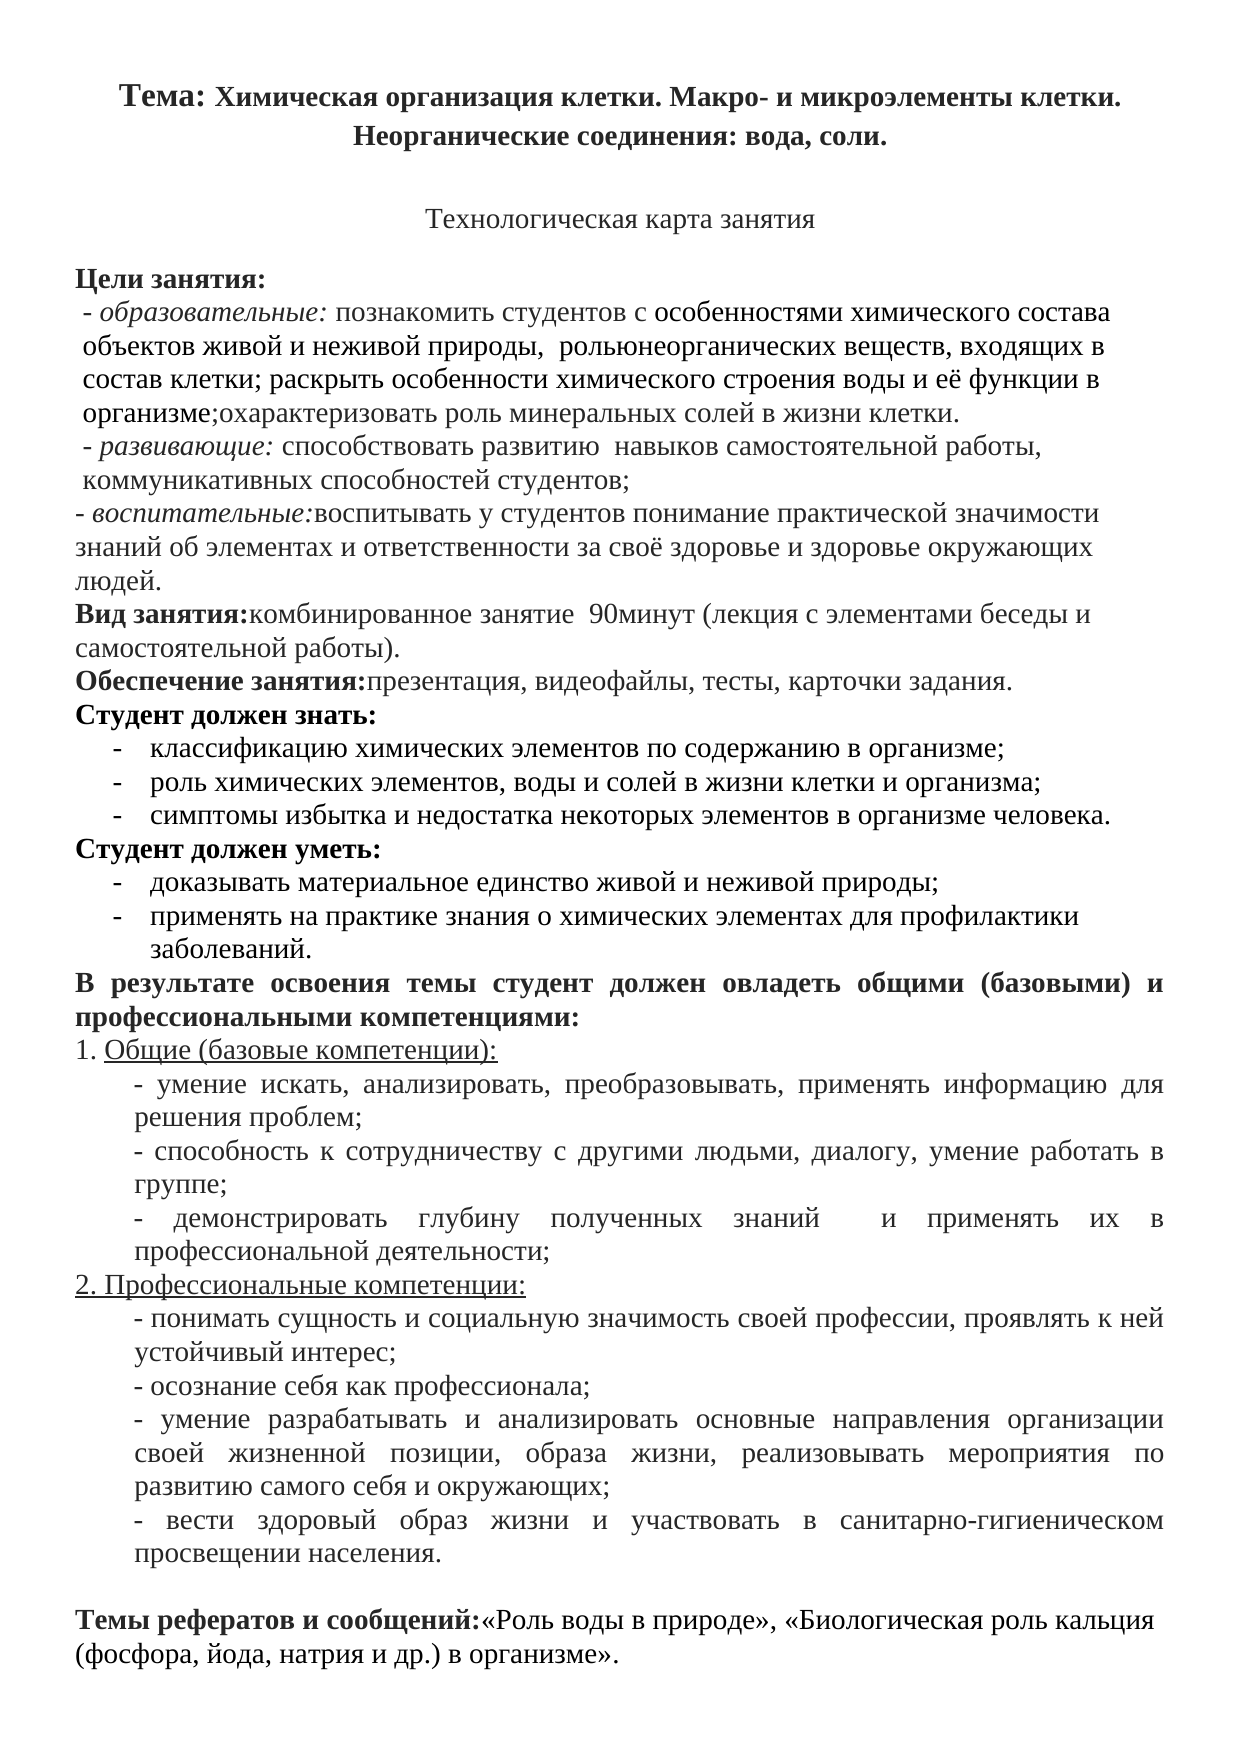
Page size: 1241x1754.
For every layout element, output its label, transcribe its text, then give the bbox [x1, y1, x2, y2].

text Темы рефератов и сообщений:«Роль воды в природе», «Биологическая роль кальция (фосфора, йода, натрия и др.) в организме». [75, 1602, 1165, 1669]
text 1. Общие (базовые компетенции): [75, 1032, 1165, 1066]
text - развивающие: способствовать развитию навыков самостоятельной работы, коммуникативных способностей студентов; [82, 428, 1165, 496]
list роль химических элементов, воды и солей в жизни клетки и организма; [112, 764, 1165, 797]
text Тема: Химическая организация клетки. Макро- и микроэлементы клетки. Неорганические соединения: вода, соли. [75, 75, 1165, 152]
list доказывать материальное единство живой и неживой природы; [112, 864, 1165, 898]
text - умение разрабатывать и анализировать основные направления организации своей жизненной позиции, образа жизни, реализовывать мероприятия по развитию самого себя и окружающих; [133, 1401, 1165, 1502]
text - способность к сотрудничеству с другими людьми, диалогу, умение работать в группе; [133, 1133, 1165, 1200]
text Вид занятия:комбинированное занятие 90минут (лекция с элементами беседы и самостоятельной работы). [75, 596, 1165, 663]
text - образовательные: познакомить студентов с особенностями химического состава объектов живой и неживой природы, рольюнеорганических веществ, входящих в состав клетки; раскрыть особенности химического строения воды и её функции в организме;охарактеризовать роль минеральных солей в жизни клетки. [82, 294, 1165, 428]
text Обеспечение занятия:презентация, видеофайлы, тесты, карточки задания. [75, 663, 1165, 697]
text - умение искать, анализировать, преобразовывать, применять информацию для решения проблем; [133, 1066, 1165, 1133]
text - демонстрировать глубину полученных знаний и применять их в профессиональной деятельности; [133, 1200, 1165, 1267]
text Студент должен знать: [75, 697, 1165, 730]
text Технологическая карта занятия [75, 201, 1165, 235]
list симптомы избытка и недостатка некоторых элементов в организме человека. [112, 797, 1165, 831]
list классификацию химических элементов по содержанию в организме; [112, 730, 1165, 764]
text - осознание себя как профессионала; [133, 1368, 1165, 1401]
text 2. Профессиональные компетенции: [75, 1267, 1165, 1301]
text В результате освоения темы студент должен овладеть общими (базовыми) и профессиональными компетенциями: [75, 965, 1165, 1032]
list применять на практике знания о химических элементах для профилактики заболеваний. [112, 898, 1165, 965]
text - понимать сущность и социальную значимость своей профессии, проявлять к ней устойчивый интерес; [133, 1301, 1165, 1368]
text Цели занятия: [75, 261, 1165, 294]
text - воспитательные:воспитывать у студентов понимание практической значимости знаний об элементах и ответственности за своё здоровье и здоровье окружающих людей. [75, 496, 1136, 596]
text Студент должен уметь: [75, 831, 1165, 864]
text - вести здоровый образ жизни и участвовать в санитарно-гигиеническом просвещении населения. [133, 1502, 1165, 1569]
